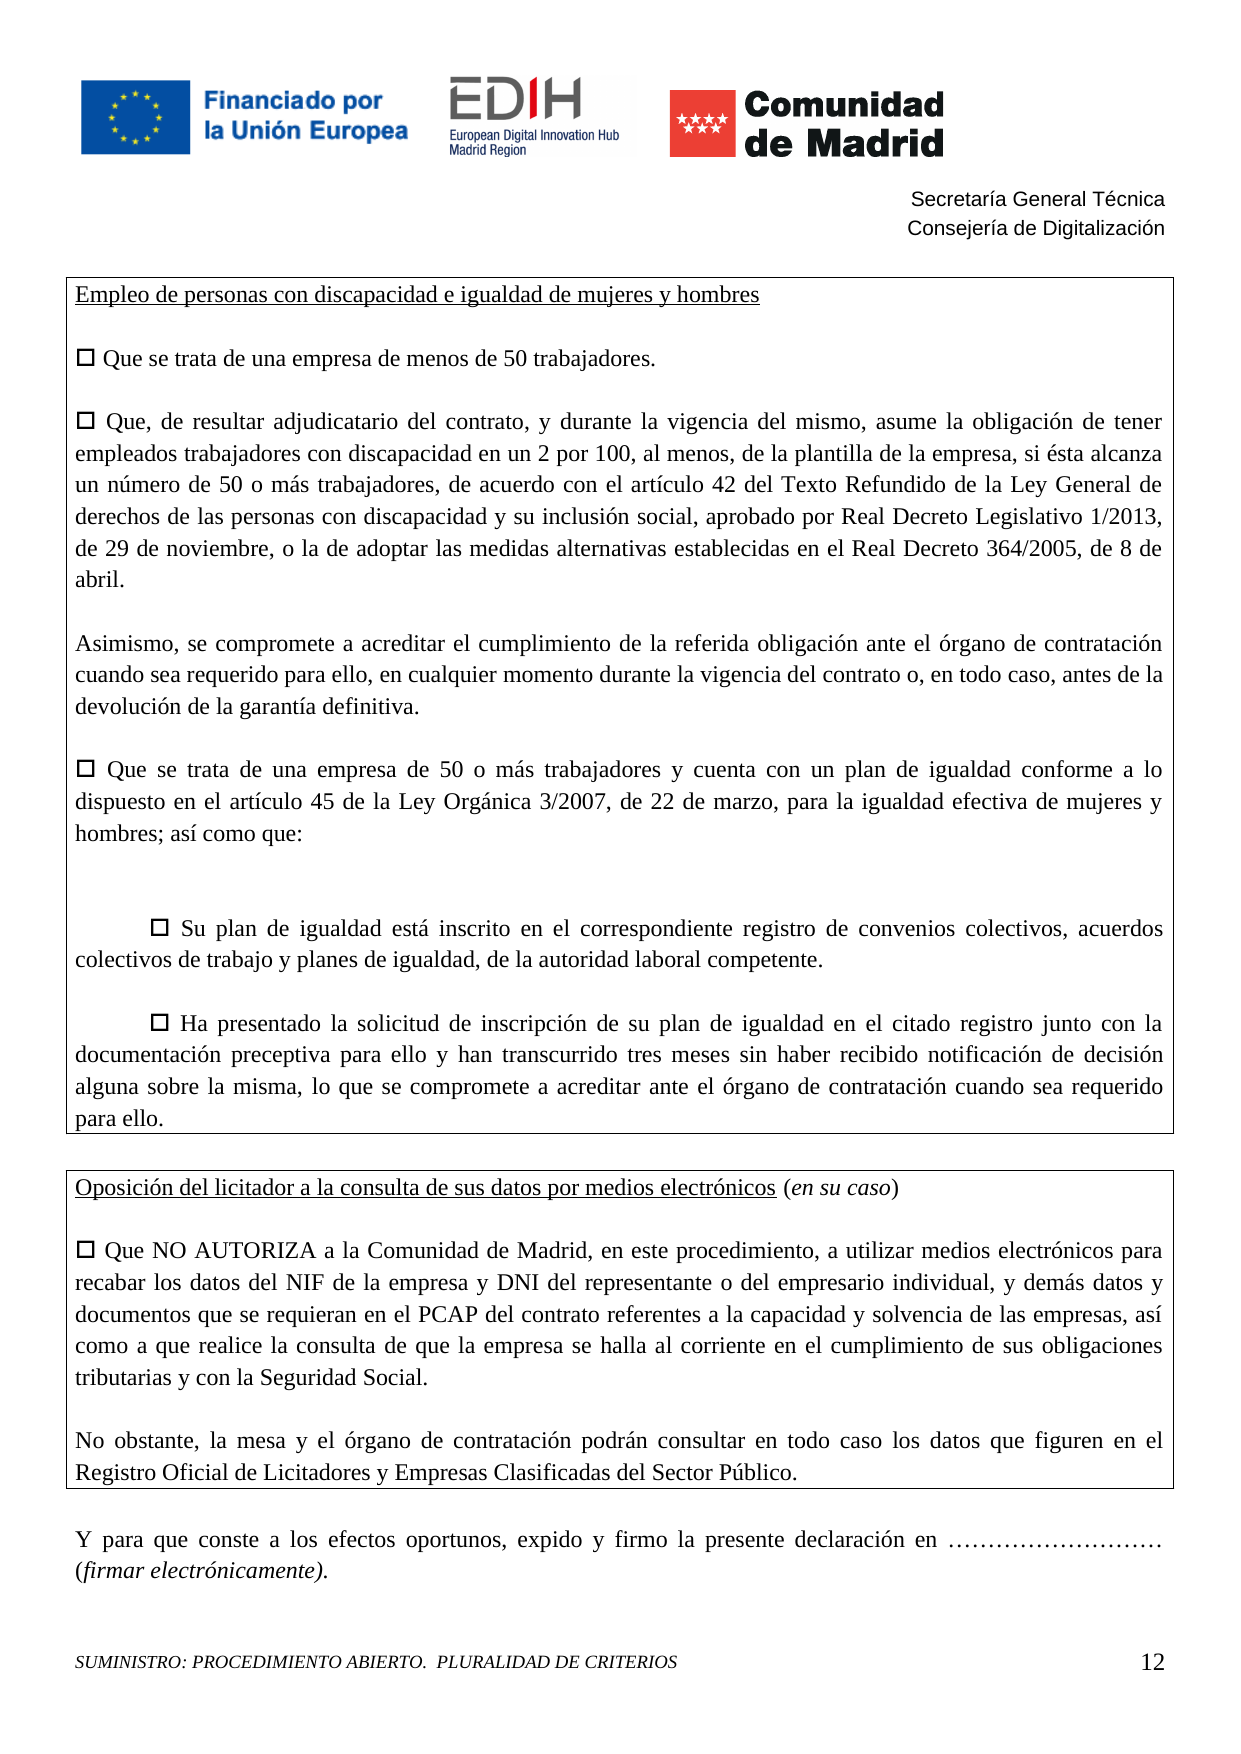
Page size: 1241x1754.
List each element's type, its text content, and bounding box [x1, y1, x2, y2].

text Empleo de personas con discapacidad e igualdad de mujeres y hombres [67, 278, 1173, 308]
text Oposición del licitador a la consulta de sus datos por medios electrónicos (en su caso) [67, 1171, 1173, 1201]
text Que se trata de una empresa de 50 o más trabajadores y cuenta con un plan de igualdad conforme a lo dispuesto en el artículo 45 de la Ley Orgánica 3/2007, de 22 de marzo, para la igualdad efectiva de mujeres y hombres; así como que: [67, 752, 1173, 846]
text Su plan de igualdad está inscrito en el correspondiente registro de convenios colectivos, acuerdos colectivos de trabajo y planes de igualdad, de la autoridad laboral competente. [67, 910, 1173, 973]
text Que se trata de una empresa de menos de 50 trabajadores. [67, 340, 1173, 371]
text Ha presentado la solicitud de inscripción de su plan de igualdad en el citado registro junto con la documentación preceptiva para ello y han transcurrido tres meses sin haber recibido notificación de decisión alguna sobre la misma, lo que se compromete a acreditar ante el órgano de contratación cuando sea requerido para ello. [67, 1006, 1173, 1133]
text Que, de resultar adjudicatario del contrato, y durante la vigencia del mismo, asume la obligación de tener empleados trabajadores con discapacidad en un 2 por 100, al menos, de la plantilla de la empresa, si ésta alcanza un número de 50 o más trabajadores, de acuerdo con el artículo 42 del Texto Refundido de la Ley General de derechos de las personas con discapacidad y su inclusión social, aprobado por Real Decreto Legislativo 1/2013, de 29 de noviembre, o la de adoptar las medidas alternativas establecidas en el Real Decreto 364/2005, de 8 de abril. [67, 404, 1173, 593]
text Que NO AUTORIZA a la Comunidad de Madrid, en este procedimiento, a utilizar medios electrónicos para recabar los datos del NIF de la empresa y DNI del representante o del empresario individual, y demás datos y documentos que se requieran en el PCAP del contrato referentes a la capacidad y solvencia de las empresas, así como a que realice la consulta de que la empresa se halla al corriente en el cumplimiento de sus obligaciones tributarias y con la Seguridad Social. [67, 1233, 1173, 1391]
text No obstante, la mesa y el órgano de contratación podrán consultar en todo caso los datos que figuren en el Registro Oficial de Licitadores y Empresas Clasificadas del Sector Público. [67, 1423, 1173, 1488]
picture [449, 75, 637, 157]
picture [75, 75, 417, 157]
text Asimismo, se compromete a acreditar el cumplimiento de la referida obligación ante el órgano de contratación cuando sea requerido para ello, en cualquier momento durante la vigencia del contrato o, en todo caso, antes de la devolución de la garantía definitiva. [67, 625, 1173, 719]
picture [669, 90, 944, 157]
text Y para que conste a los efectos oportunos, expido y firmo la presente declaración en ……………………… (firmar electrónicamente). [75, 1525, 1165, 1584]
